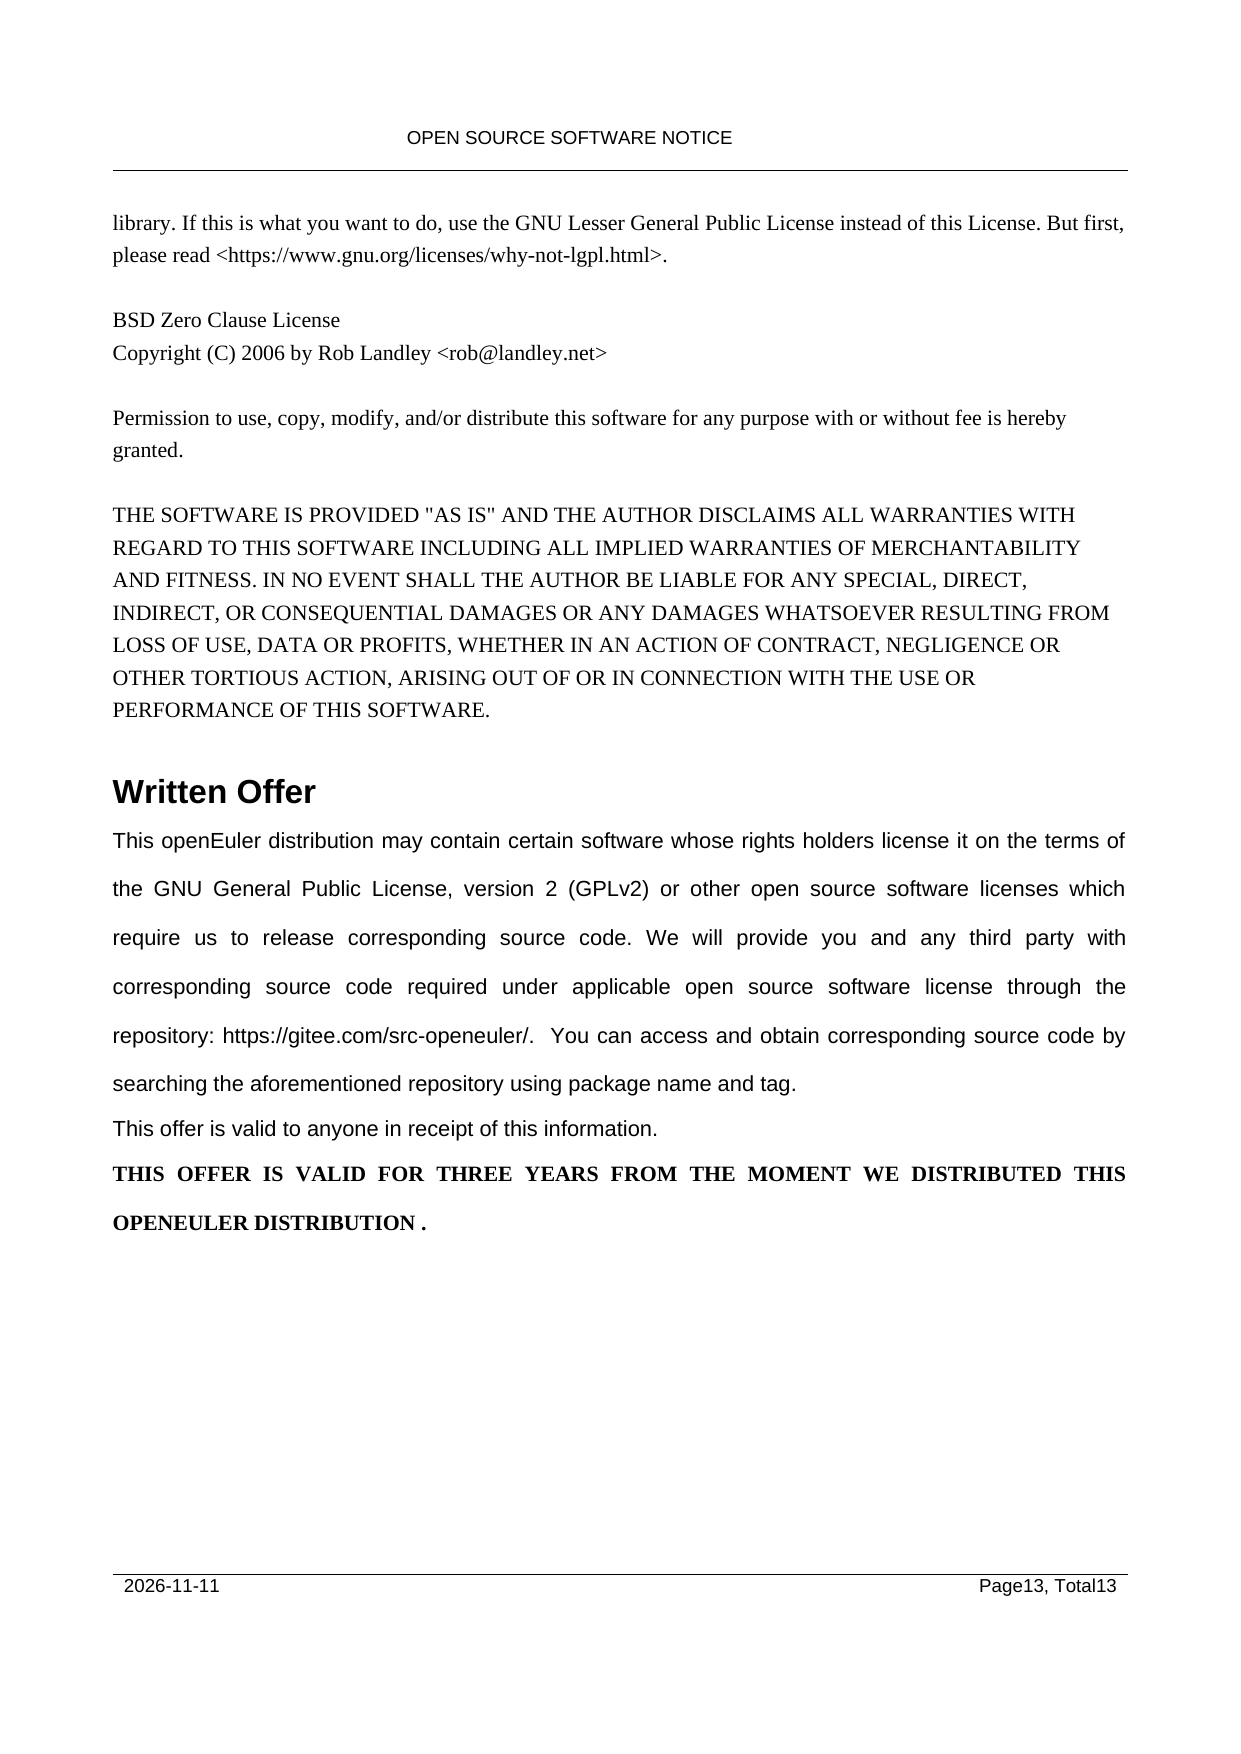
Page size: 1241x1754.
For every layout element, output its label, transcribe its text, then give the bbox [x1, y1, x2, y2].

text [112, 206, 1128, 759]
text Written Offer [112, 759, 1128, 824]
text This openEuler distribution may contain certain software whose rights holders license it on the terms of the GNU General Public License, version 2 (GPLv2) or other open source software licenses which require us to release corresponding source code. We will provide you and any third party with corresponding source code required under applicable open source software license through the repository: https://gitee.com/src-openeuler/. You can access and obtain corresponding source code by searching the aforementioned repository using package name and tag. [112, 824, 1128, 1100]
text THIS OFFER IS VALID FOR THREE YEARS FROM THE MOMENT WE DISTRIBUTED THIS OPENEULER DISTRIBUTION . [112, 1158, 1128, 1239]
text This offer is valid to anyone in receipt of this information. [112, 1113, 1128, 1145]
